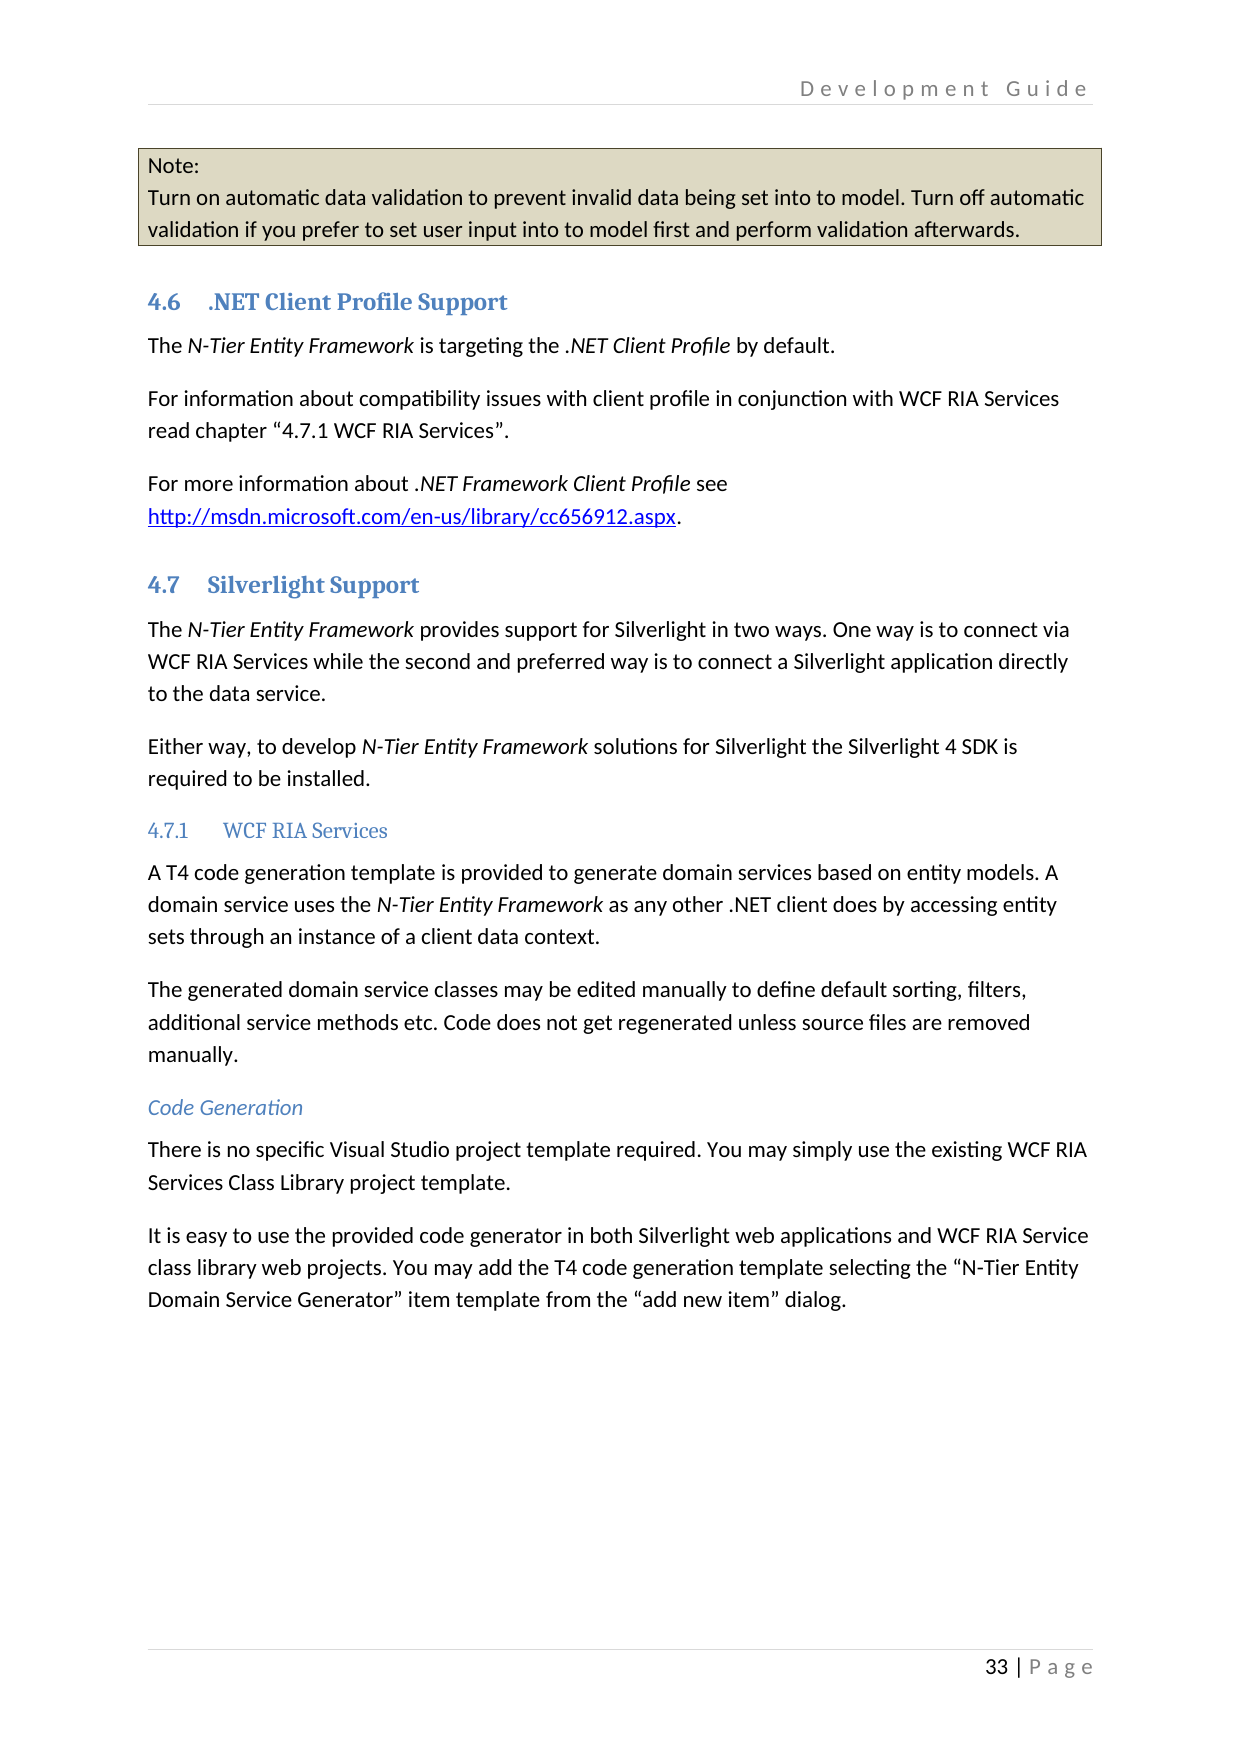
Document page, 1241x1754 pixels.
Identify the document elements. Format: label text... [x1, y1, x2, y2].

text There is no specific Visual Studio project template required. You may simply use the existing WCF RIA Services Class Library project template. [148, 1136, 1093, 1196]
text Note: Turn on automatic data validation to prevent invalid data being set into to model. Turn off automatic validation if you prefer to set user input into to model first and perform validation afterwards. [139, 149, 1101, 245]
subtitle Silverlight Support [148, 571, 1093, 600]
text It is easy to use the provided code generator in both Silverlight web applications and WCF RIA Service class library web projects. You may add the T4 code generation template selecting the “N-Tier Entity Domain Service Generator” item template from the “add new item” dialog. [148, 1221, 1093, 1313]
subtitle Code Generation [148, 1093, 1093, 1121]
text A T4 code generation template is provided to generate domain services based on entity models. A domain service uses the N-Tier Entity Framework as any other .NET client does by accessing entity sets through an instance of a client data context. [148, 858, 1093, 951]
text Either way, to develop N-Tier Entity Framework solutions for Silverlight the Silverlight 4 SDK is required to be installed. [148, 732, 1093, 792]
subtitle .NET Client Profile Support [148, 288, 1093, 317]
text For more information about .NET Framework Client Profile see http://msdn.microsoft.com/en-us/library/cc656912.aspx. [148, 469, 1093, 530]
text The generated domain service classes may be edited manually to define default sorting, filters, additional service methods etc. Code does not get regenerated unless source files are removed manually. [148, 976, 1093, 1068]
text The N-Tier Entity Framework is targeting the .NET Client Profile by default. [148, 331, 1093, 359]
subtitle WCF RIA Services [148, 817, 1093, 844]
text The N-Tier Entity Framework provides support for Silverlight in two ways. One way is to connect via WCF RIA Services while the second and preferred way is to connect a Silverlight application directly to the data service. [148, 615, 1093, 707]
text For information about compatibility issues with client profile in conjunction with WCF RIA Services read chapter “4.7.1 WCF RIA Services”. [148, 384, 1093, 444]
